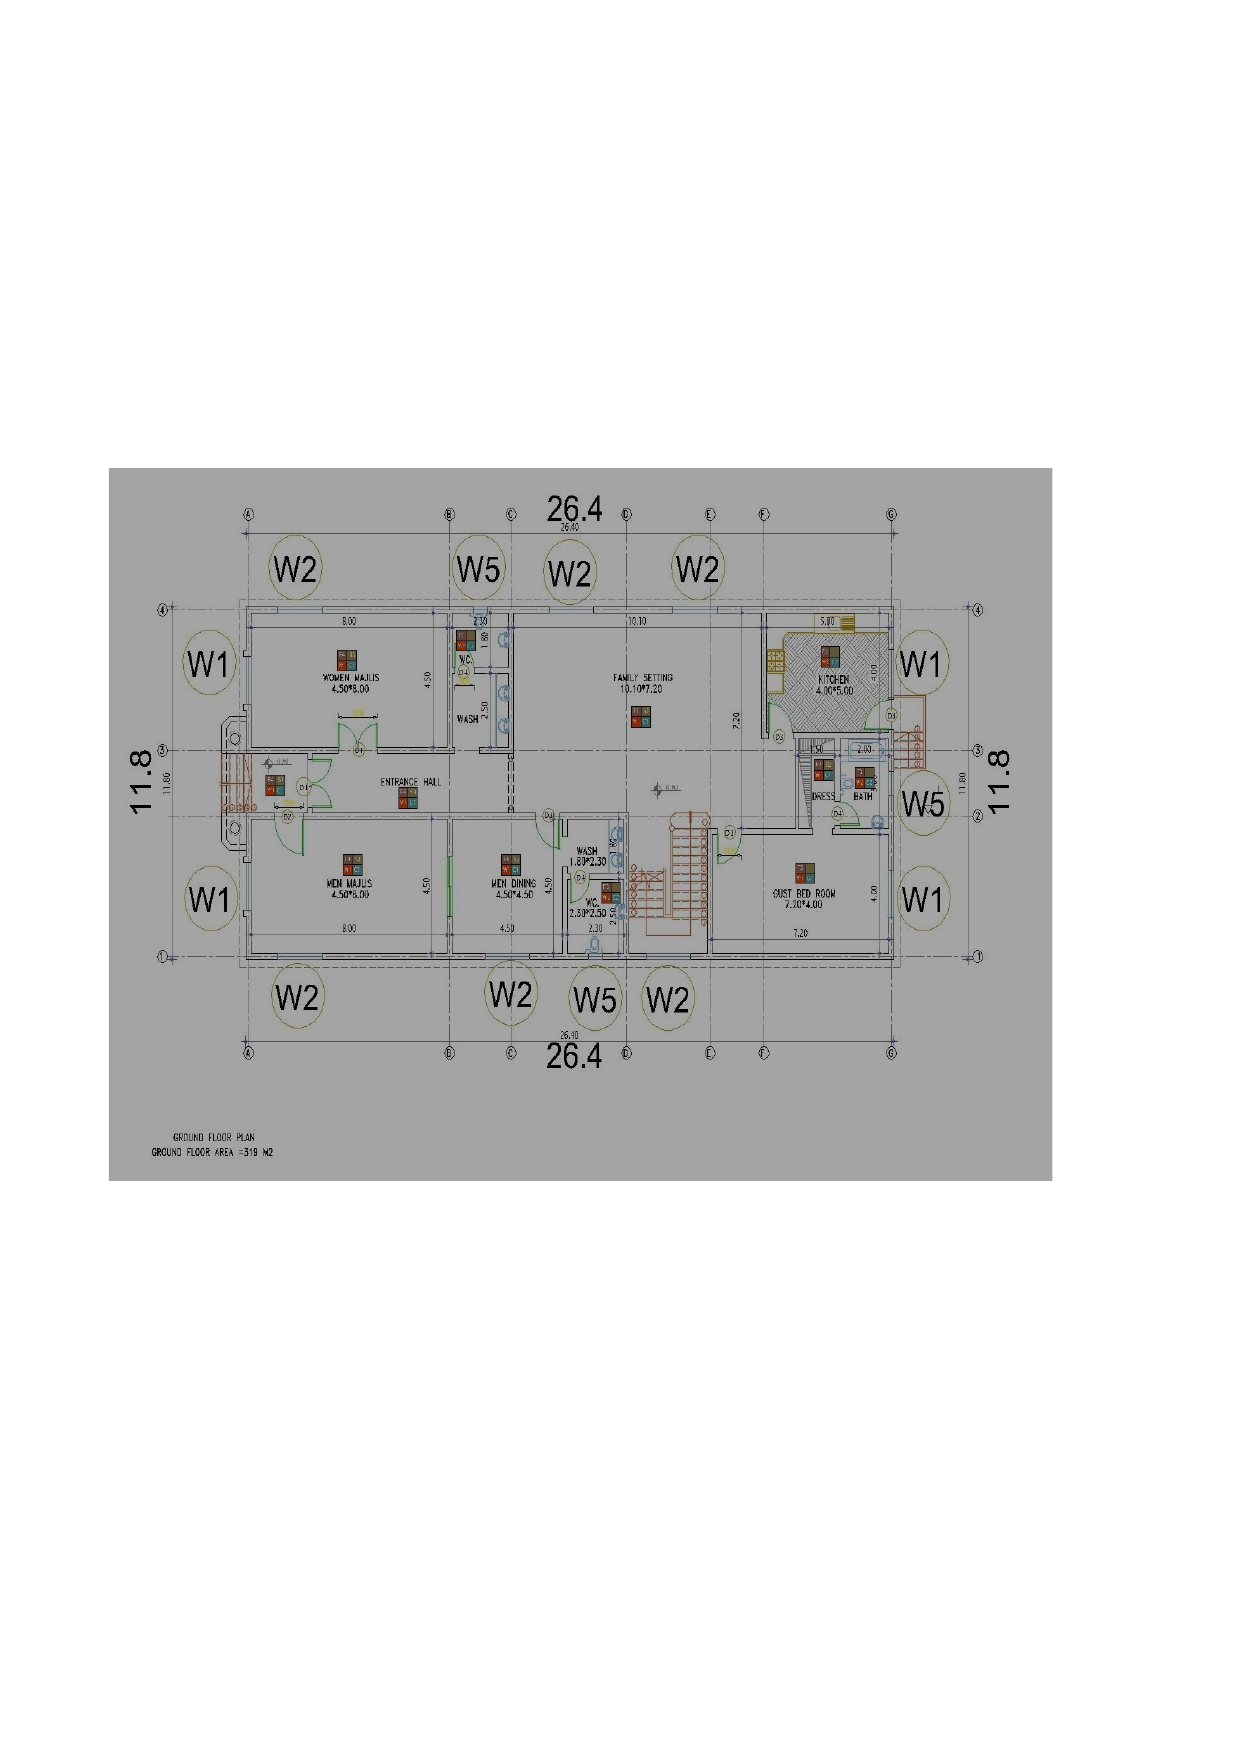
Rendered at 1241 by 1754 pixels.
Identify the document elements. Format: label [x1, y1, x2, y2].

picture [108, 468, 1053, 1181]
